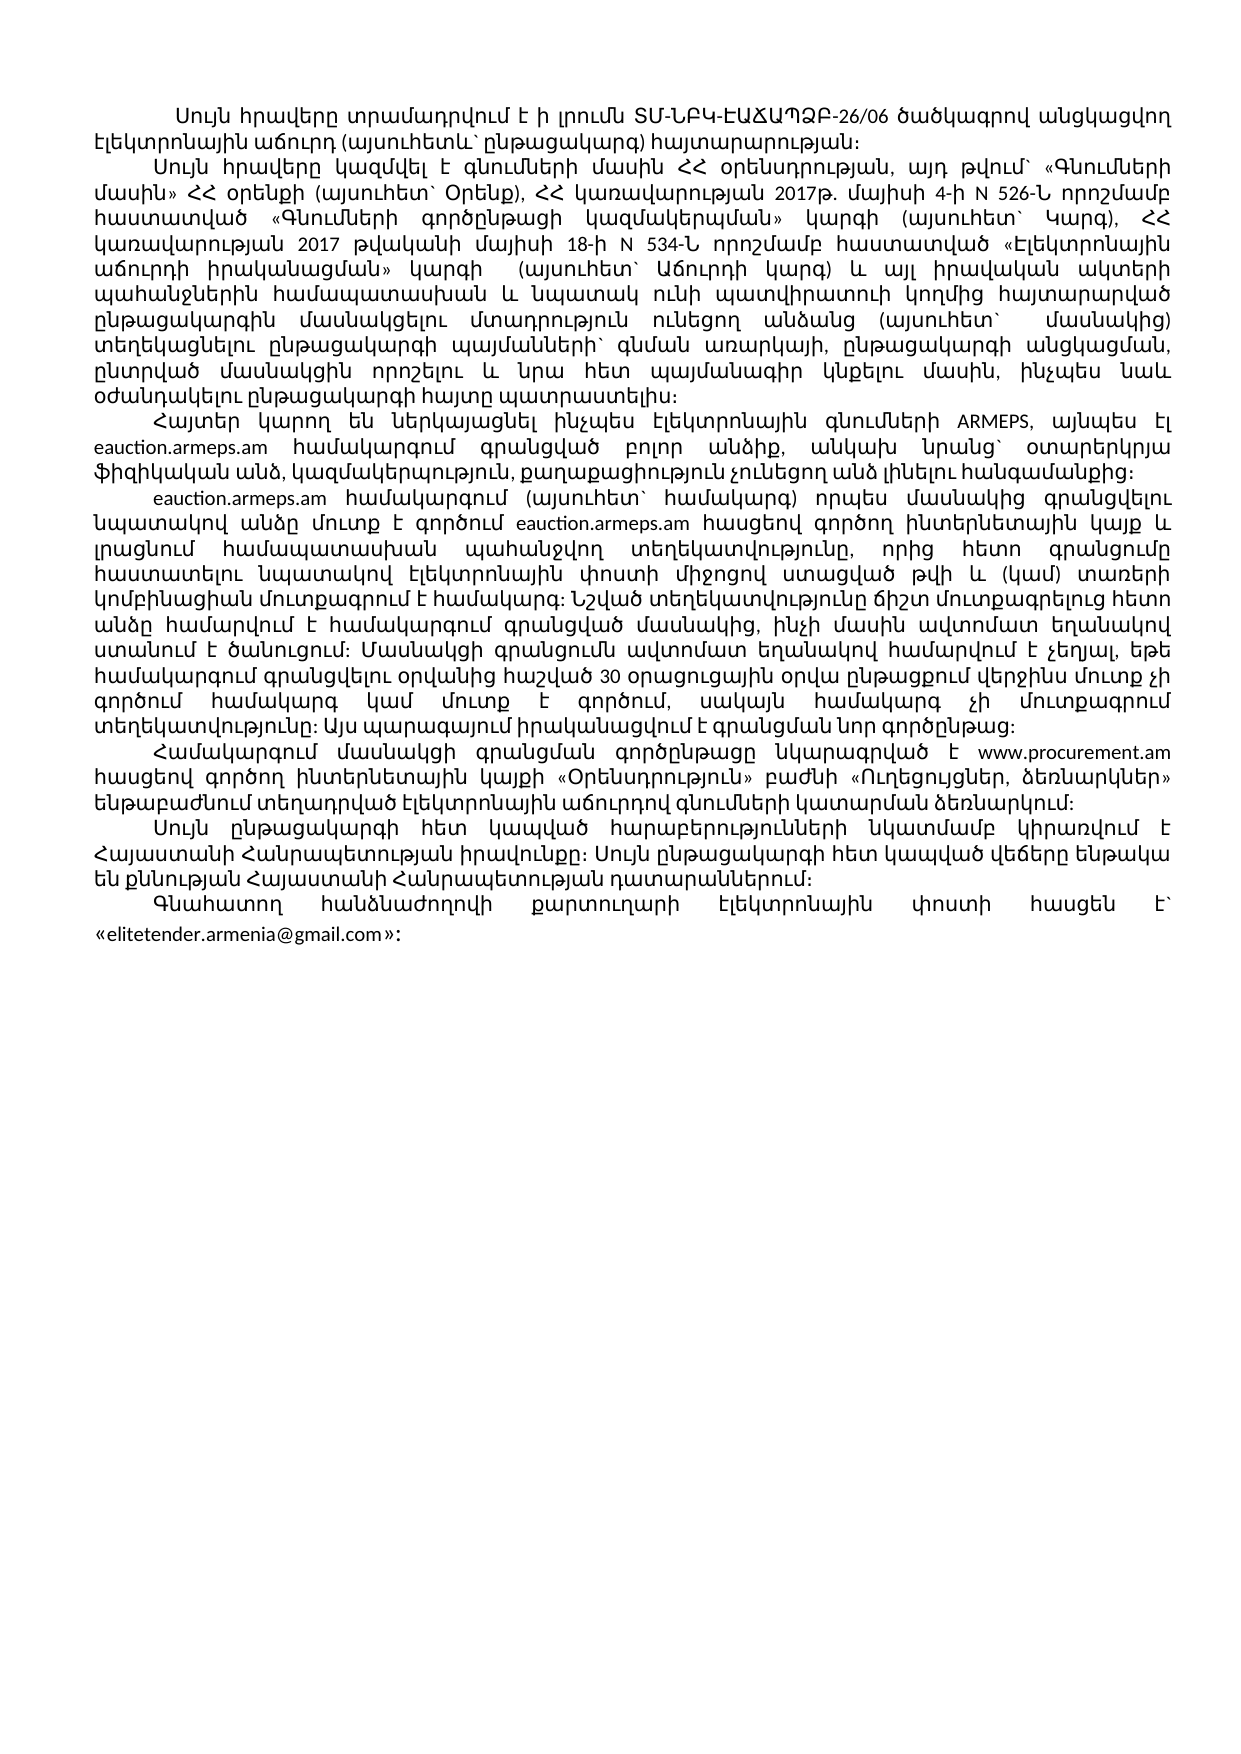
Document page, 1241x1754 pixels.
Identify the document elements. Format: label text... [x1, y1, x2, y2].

text Գնահատող հանձնաժողովի քարտուղարի էլեկտրոնային փոստի հասցեն է` «elitetender.armenia@gmail.com»: [94, 892, 1171, 948]
text Համակարգում մասնակցի գրանցման գործընթացը նկարագրված է www.procurement.am հասցեով գործող ինտերնետային կայքի «Օրենսդրություն» բաժնի «Ուղեցույցներ, ձեռնարկներ» ենթաբաժնում տեղադրված էլեկտրոնային աճուրդով գնումների կատարման ձեռնարկում: [94, 739, 1171, 815]
text Սույն հրավերը կազմվել է գնումների մասին ՀՀ օրենսդրության, այդ թվում` «Գնումների մասին» ՀՀ օրենքի (այսուհետ` Օրենք), ՀՀ կառավարության 2017թ. մայիսի 4-ի N 526-Ն որոշմամբ հաստատված «Գնումների գործընթացի կազմակերպման» կարգի (այսուհետ` Կարգ), ՀՀ կառավարության 2017 թվականի մայիսի 18-ի N 534-Ն որոշմամբ հաստատված «Էլեկտրոնային աճուրդի իրականացման» կարգի (այսուհետ` Աճուրդի կարգ) և այլ իրավական ակտերի պահանջներին համապատասխան և նպատակ ունի պատվիրատուի կողմից հայտարարված ընթացակարգին մասնակցելու մտադրություն ունեցող անձանց (այսուհետ` մասնակից) տեղեկացնելու ընթացակարգի պայմանների` գնման առարկայի, ընթացակարգի անցկացման, ընտրված մասնակցին որոշելու և նրա հետ պայմանագիր կնքելու մասին, ինչպես նաև օժանդակելու ընթացակարգի հայտը պատրաստելիս։ [94, 154, 1171, 409]
text Սույն ընթացակարգի հետ կապված հարաբերությունների նկատմամբ կիրառվում է Հայաստանի Հանրապետության իրավունքը։ Սույն ընթացակարգի հետ կապված վեճերը ենթակա են քննության Հայաստանի Հանրապետության դատարաններում։ [94, 815, 1171, 892]
text Հայտեր կարող են ներկայացնել ինչպես էլեկտրոնային գնումների ARMEPS, այնպես էլ eauction.armeps.am համակարգում գրանցված բոլոր անձիք, անկախ նրանց` օտարերկրյա ֆիզիկական անձ, կազմակերպություն, քաղաքացիություն չունեցող անձ լինելու հանգամանքից։ [94, 409, 1171, 485]
text Սույն հրավերը տրամադրվում է ի լրումն ՏՄ-ՆԲԿ-ԷԱՃԱՊՁԲ-26/06 ծածկագրով անցկացվող էլեկտրոնային աճուրդ (այսուհետև` ընթացակարգ) հայտարարության։ [94, 104, 1171, 154]
text eauction.armeps.am համակարգում (այսուհետ` համակարգ) որպես մասնակից գրանցվելու նպատակով անձը մուտք է գործում eauction.armeps.am հասցեով գործող ինտերնետային կայք և լրացնում համապատասխան պահանջվող տեղեկատվությունը, որից հետո գրանցումը հաստատելու նպատակով էլեկտրոնային փոստի միջոցով ստացված թվի և (կամ) տառերի կոմբինացիան մուտքագրում է համակարգ: Նշված տեղեկատվությունը ճիշտ մուտքագրելուց հետո անձը համարվում է համակարգում գրանցված մասնակից, ինչի մասին ավտոմատ եղանակով ստանում է ծանուցում: Մասնակցի գրանցումն ավտոմատ եղանակով համարվում է չեղյալ, եթե համակարգում գրանցվելու օրվանից հաշված 30 օրացուցային օրվա ընթացքում վերջինս մուտք չի գործում համակարգ կամ մուտք է գործում, սակայն համակարգ չի մուտքագրում տեղեկատվությունը: Այս պարագայում իրականացվում է գրանցման նոր գործընթաց: [94, 485, 1171, 739]
